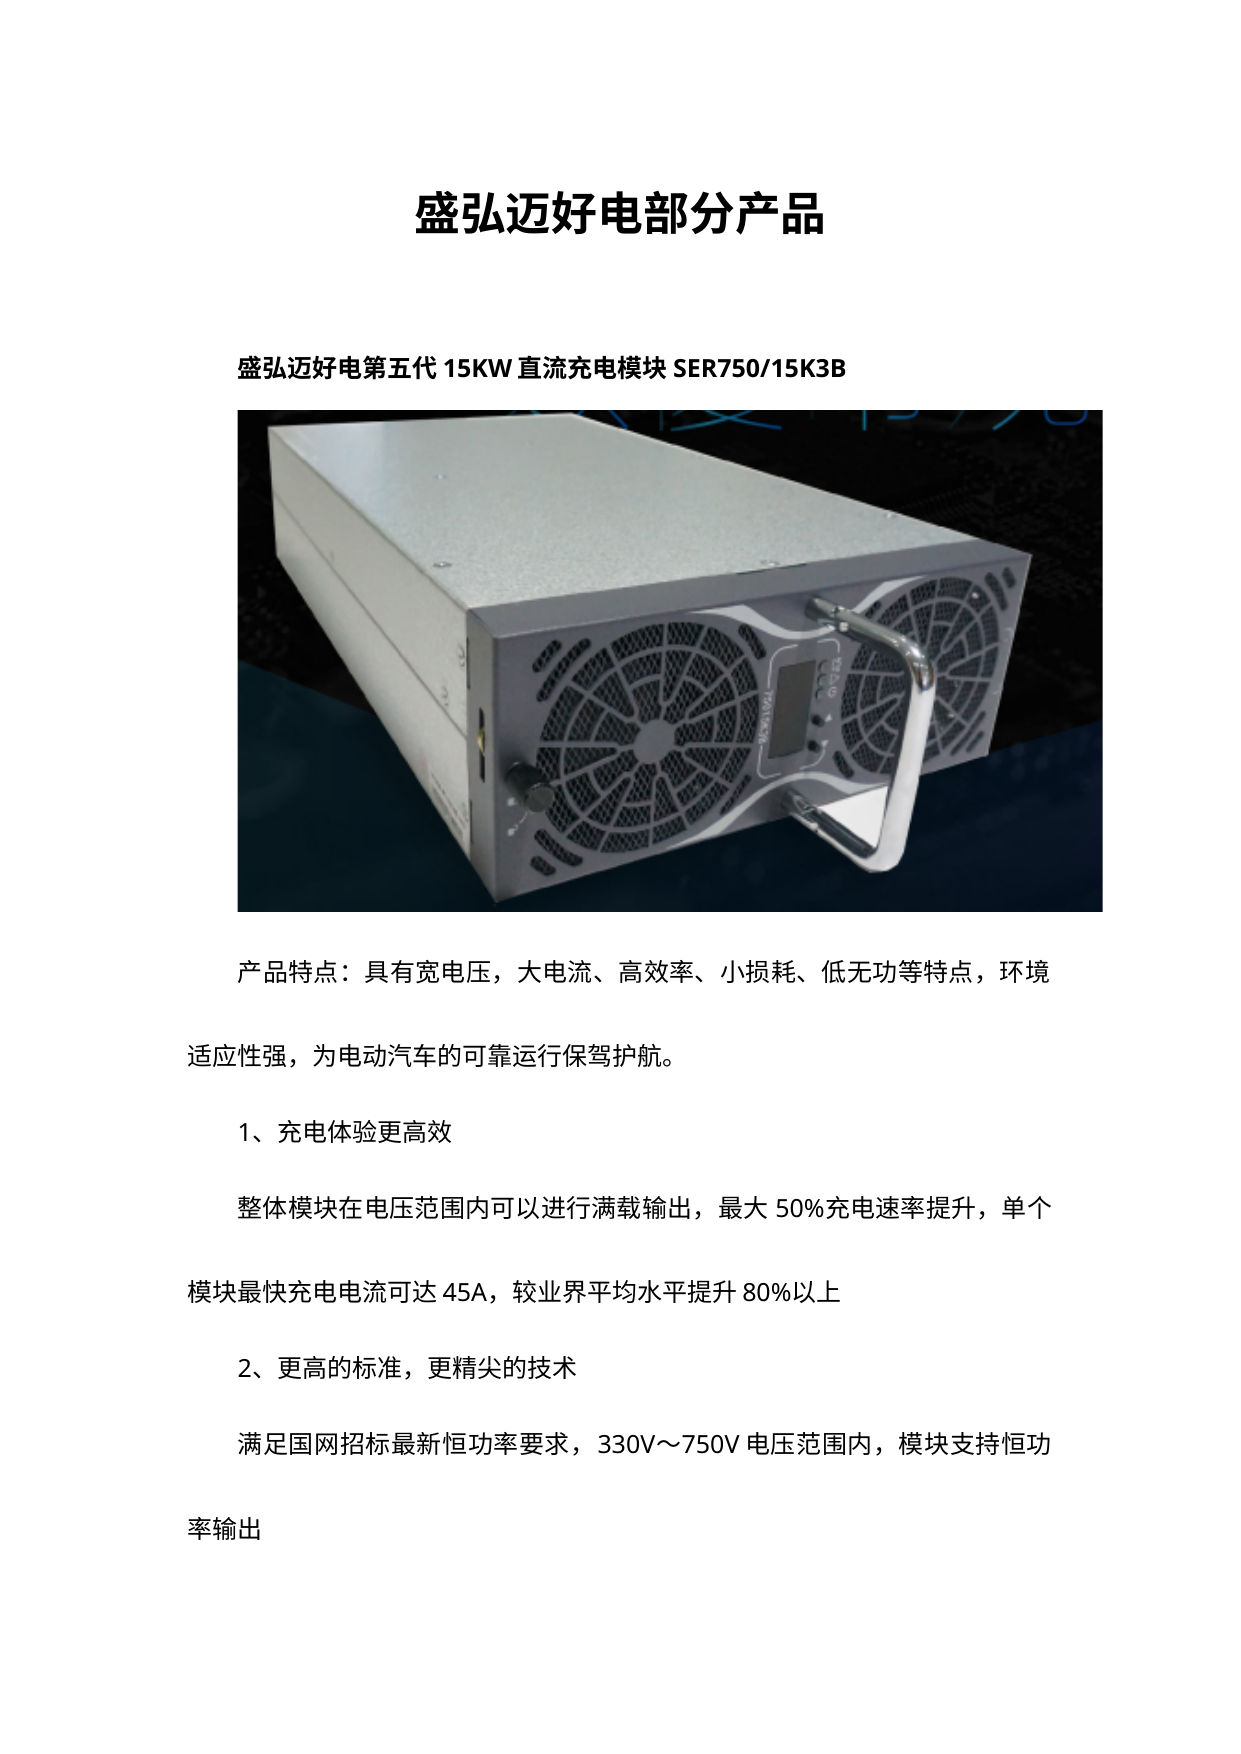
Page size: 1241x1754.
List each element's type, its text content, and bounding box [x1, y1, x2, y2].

text 满足国网招标最新恒功率要求，330V～750V电压范围内，模块支持恒功率输出 [187, 1410, 1053, 1560]
picture [237, 410, 1103, 912]
text 盛弘迈好电第五代15KW直流充电模块 SER750/15K3B [187, 334, 1053, 399]
text 2、更高的标准，更精尖的技术 [187, 1334, 1053, 1399]
text 1、充电体验更高效 [187, 1098, 1053, 1163]
text 盛弘迈好电部分产品 [187, 162, 1053, 259]
text 整体模块在电压范围内可以进行满载输出，最大50%充电速率提升，单个模块最快充电电流可达45A，较业界平均水平提升80%以上 [187, 1174, 1053, 1323]
text 产品特点：具有宽电压，大电流、高效率、小损耗、低无功等特点，环境适应性强，为电动汽车的可靠运行保驾护航。 [187, 938, 1053, 1087]
